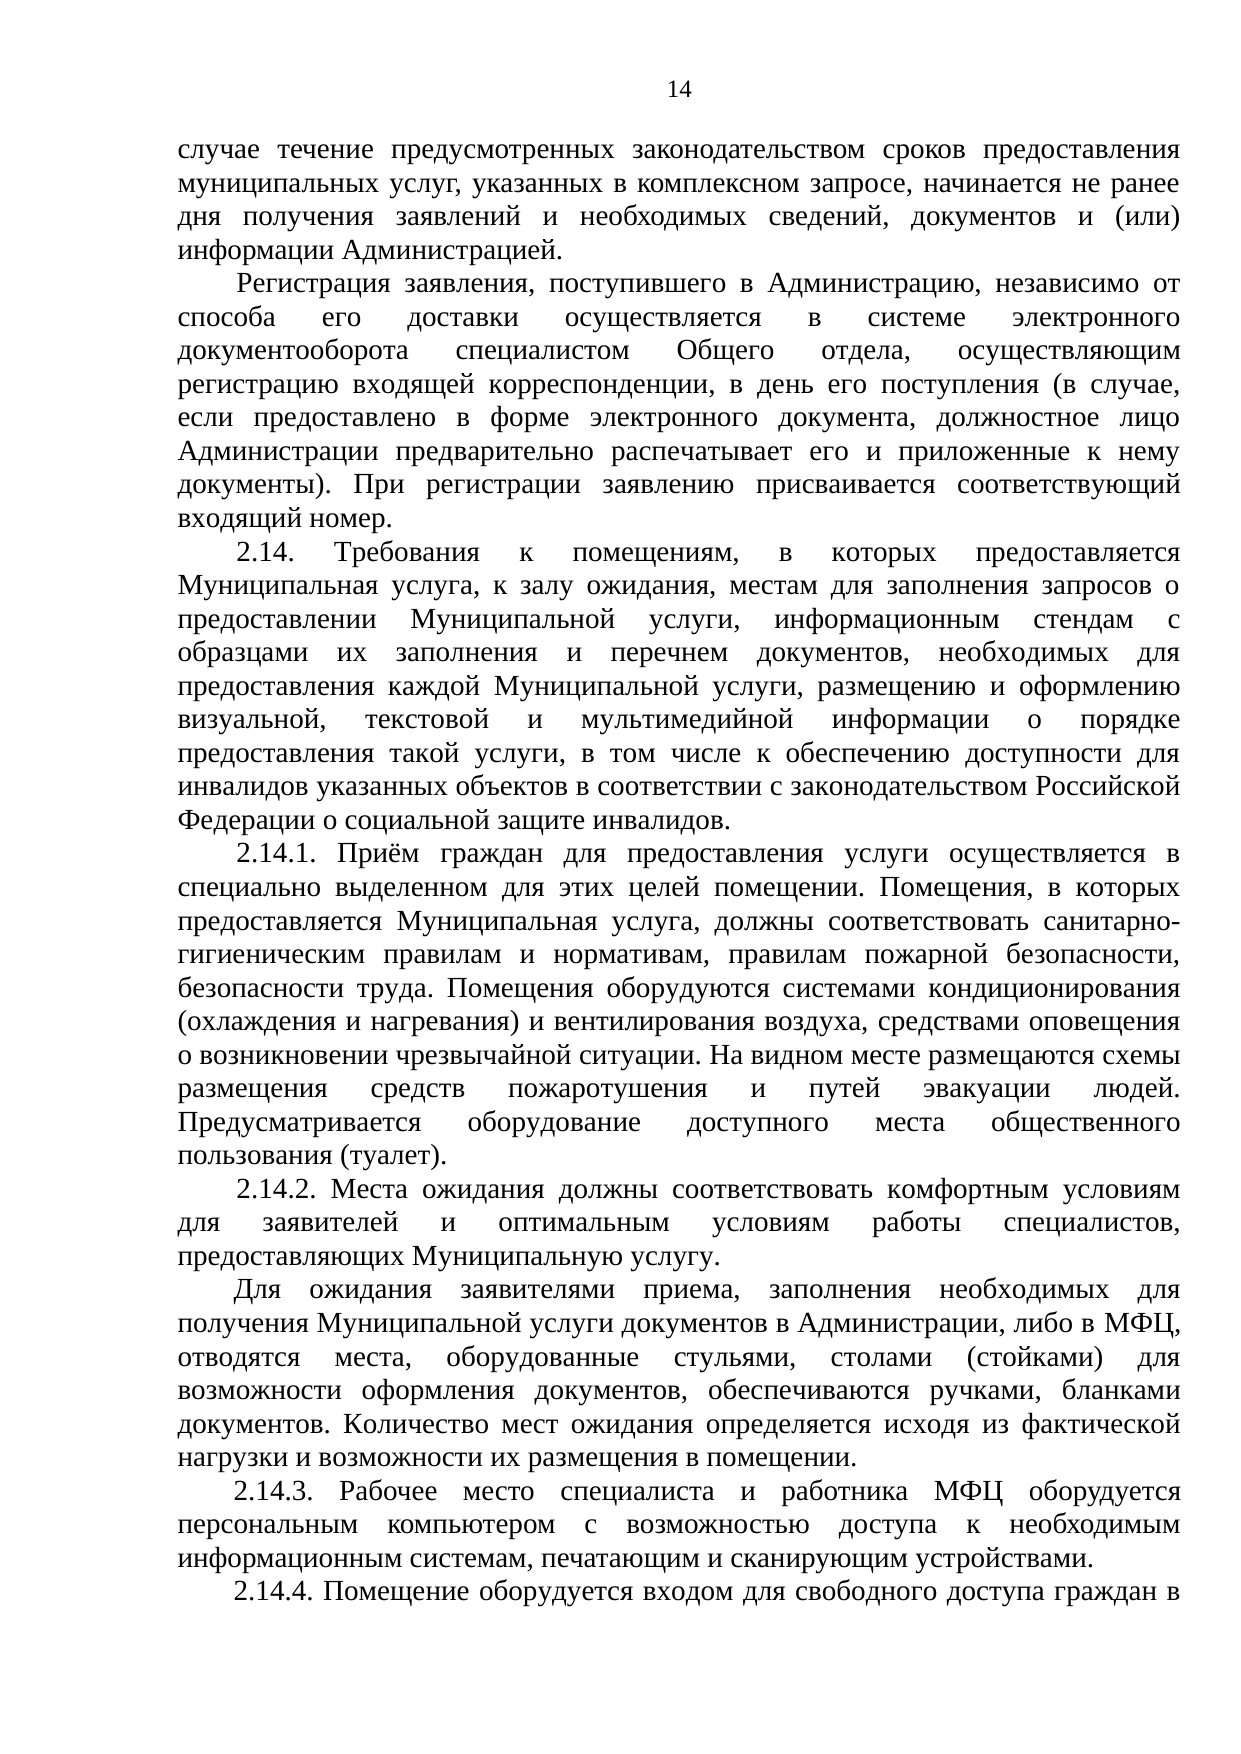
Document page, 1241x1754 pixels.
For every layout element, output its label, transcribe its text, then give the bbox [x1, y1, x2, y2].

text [177, 131, 1181, 265]
text 2.14.1. Приём граждан для предоставления услуги осуществляется в специально выделенном для этих целей помещении. Помещения, в которых предоставляется Муниципальная услуга, должны соответствовать санитарно-гигиеническим правилам и нормативам, правилам пожарной безопасности, безопасности труда. Помещения оборудуются системами кондиционирования (охлаждения и нагревания) и вентилирования воздуха, средствами оповещения о возникновении чрезвычайной ситуации. На видном месте размещаются схемы размещения средств пожаротушения и путей эвакуации людей. Предусматривается оборудование доступного места общественного пользования (туалет). [177, 836, 1181, 1171]
text 2.14.2. Места ожидания должны соответствовать комфортным условиям для заявителей и оптимальным условиям работы специалистов, предоставляющих Муниципальную услугу. [177, 1171, 1181, 1272]
text Для ожидания заявителями приема, заполнения необходимых для получения Муниципальной услуги документов в Администрации, либо в МФЦ, отводятся места, оборудованные стульями, столами (стойками) для возможности оформления документов, обеспечиваются ручками, бланками документов. Количество мест ожидания определяется исходя из фактической нагрузки и возможности их размещения в помещении. [177, 1272, 1181, 1473]
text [177, 1573, 1181, 1607]
text 2.14. Требования к помещениям, в которых предоставляется Муниципальная услуга, к залу ожидания, местам для заполнения запросов о предоставлении Муниципальной услуги, информационным стендам с образцами их заполнения и перечнем документов, необходимых для предоставления каждой Муниципальной услуги, размещению и оформлению визуальной, текстовой и мультимедийной информации о порядке предоставления такой услуги, в том числе к обеспечению доступности для инвалидов указанных объектов в соответствии с законодательством Российской Федерации о социальной защите инвалидов. [177, 534, 1181, 836]
text 2.14.3. Рабочее место специалиста и работника МФЦ оборудуется персональным компьютером с возможностью доступа к необходимым информационным системам, печатающим и сканирующим устройствами. [177, 1473, 1181, 1573]
text Регистрация заявления, поступившего в Администрацию, независимо от способа его доставки осуществляется в системе электронного документооборота специалистом Общего отдела, осуществляющим регистрацию входящей корреспонденции, в день его поступления (в случае, если предоставлено в форме электронного документа, должностное лицо Администрации предварительно распечатывает его и приложенные к нему документы). При регистрации заявлению присваивается соответствующий входящий номер. [177, 265, 1181, 534]
